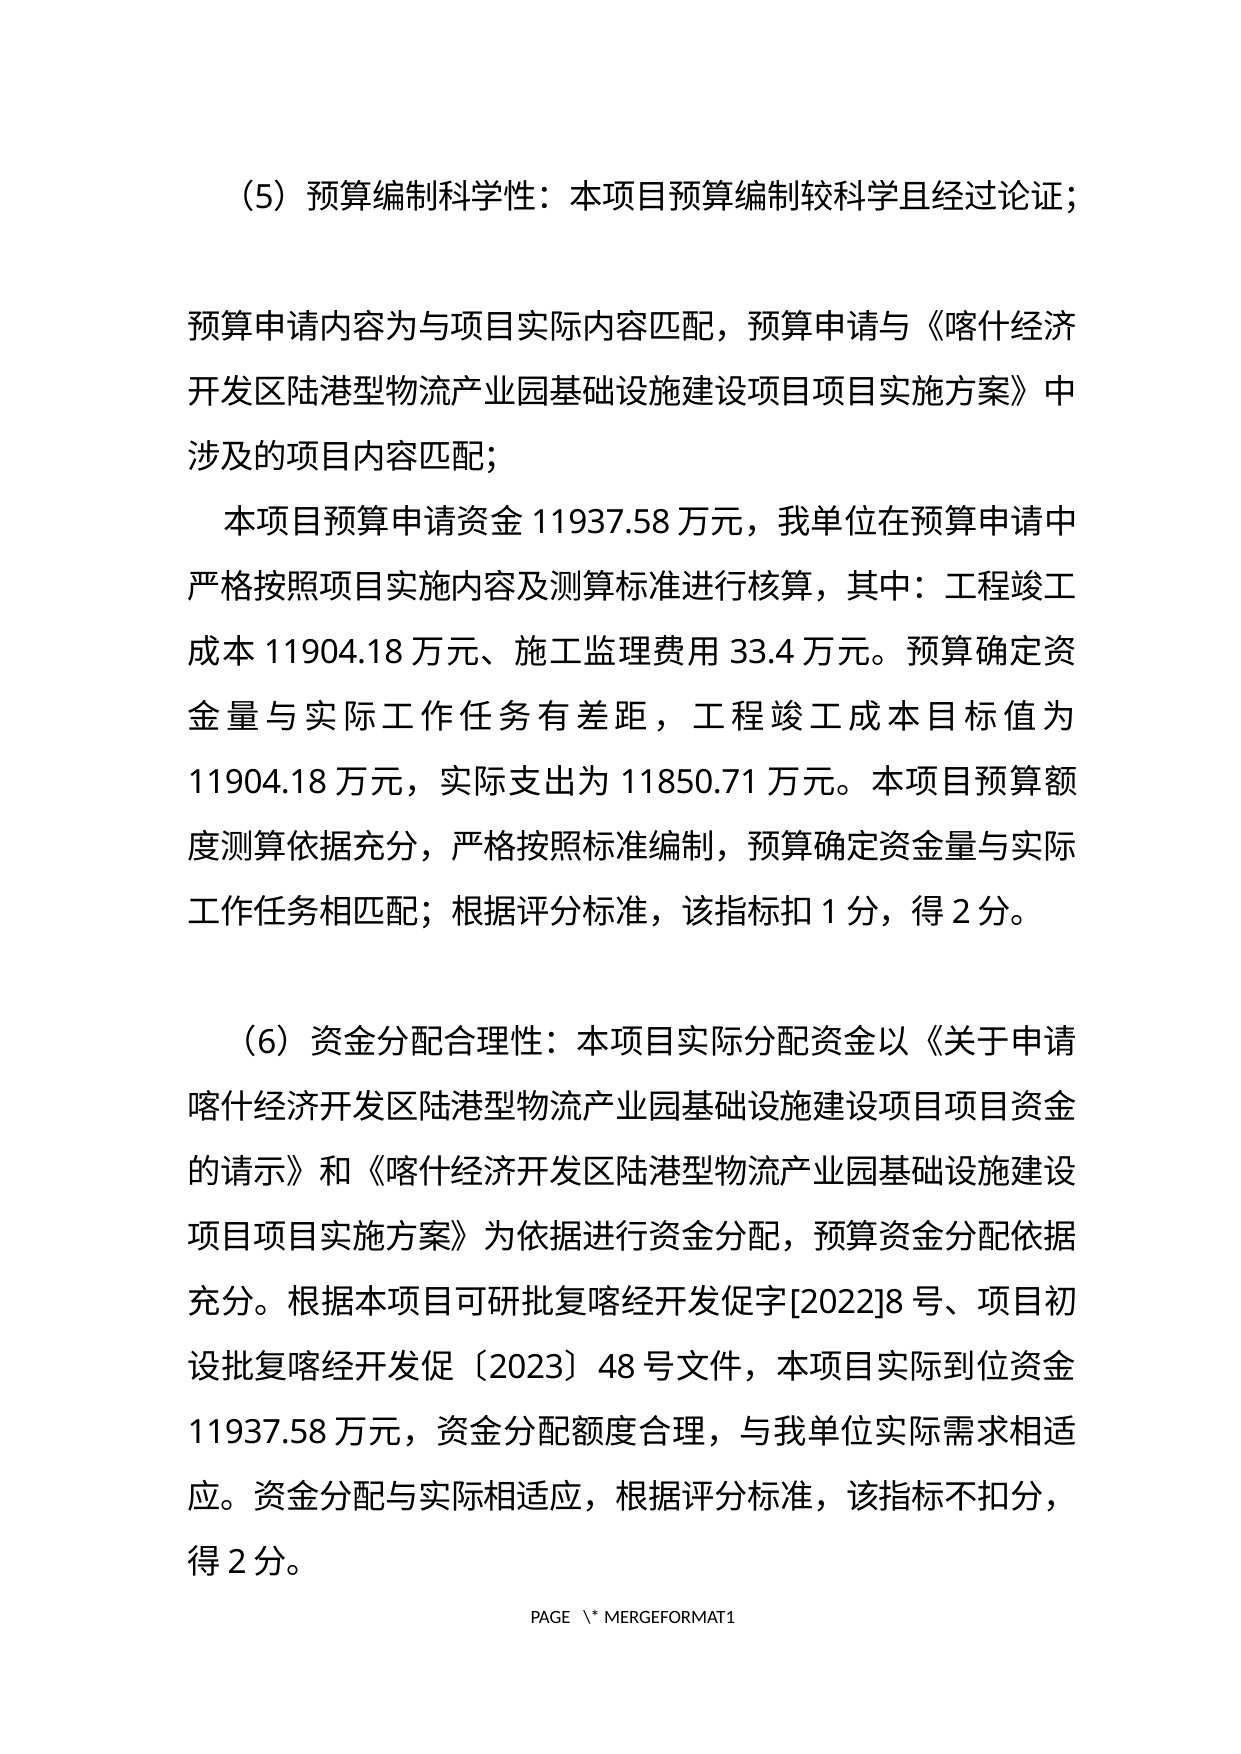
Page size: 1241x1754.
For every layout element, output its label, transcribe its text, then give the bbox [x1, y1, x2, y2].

text 项目决策类指标包括项目立项、绩效目标和资金投入三方面的内容，由6个三级指标构成，权重分为15分，实际得分13分，得分率为86.7%。 项目决策指标得分情况 三级指标 权重 得分率 实际得分 立项依据充分性 3 100% 3 立项程序规范性 2 100% 2 绩效目标合理性 3 66.7% 2 绩效指标明确性 2 100% 2 预算编制科学性 3 66.7% 2 资金分配合理性 2 100% 2 （1）立项依据充分性：本项目根据本项目可研批复喀经开发促字[2022]8号、项目初设批复喀经开发促〔2023〕48号为立项依据并组织实施。围绕2024年度工作重点和工作计划制定经费预算，根据评分标准，该指标不扣分，得3分。 （2）立项程序规范性：根据决策依据编制工作计划和经费预算，经过与喀什经济开发区陆港型物流产业园基础设施建设项目分管领导进行沟通、筛选确定经费预算计划，上报财政局研究确定最终预算方案，根据评分标准，该指标不扣分，得2分。 （3）绩效目标合理性： ①该项目已设置年度绩效目标，具体内容为“项目预算安排资金11937.58万元，其中：财政资金11937.58万元。建筑物单体数量16栋，监理、设计、地勘、水土保持监测及验收、正式用电、竣工测绘服务等费用。从而带动特区经济的持续稳定发展和社会进步”。 ②该项目实际工作内容为：截止至2024年12月31日，项目预算安排资金11937.58万元，已执行资金11884.11万元，执行率99.5%，此项目资金用于支付16栋建筑物的监理、设计、地勘、水土保持监测及验收、正式用电、竣工测绘服务等费用，从而保障了经开区项目保质保量的完成，带动了特区经济的持续稳定发展和社会进步。绩效目标与实际工作内容一致，两者具有相关性。 ③该项目按照绩效目标完成数量指标、质量指标、时效指标、成本指标，完成了建设16栋楼，达到了带动特区经济的持续稳固发展 效益，预期产出效益和效果是否符合正常的业绩水平。 ④该项目批复的预算金额为11937.58万元，《项目支出绩效目标表》中预算金额为11937.58万元，预算确定的项目资金与预算确定的项目投资额相匹配。 ⑤本单位制定了实施方案，明确了总体思路及目标，并对任务进行了详细分解，但是项目预算成本中未说明设计、地勘、水土保持监测及验收、正式用电、竣工测绘服务等费用，根据评分标准，该指标扣1分，得2分。 （4）绩效指标明确性：经检查我单位年初设置的《项目支出绩效目标表》，得出如下结论：本项目已将年度绩效目标进行细化为绩效指标体系，共设置一级指标3个，二级指标5个，三级指标7个，定量指标4个，定性指标3个，指标量化率为71%，量化率达70.0%以上，将项目绩效目标细化分解为具体的绩效指标。 该《项目绩效目标申报表》中，数量指标指标值为建筑物单体数量，三级指标的年度指标值与年度绩效目标中任务数一致（或不完全一致），已设置时效指标“项目完成时间”。已设置的绩效目标具备明确性、可衡量性、可实现性、相关性、时限性。根据评分标准，该指标不扣分，得2分。 （5）预算编制科学性：本项目预算编制较科学且经过论证； 预算申请内容为与项目实际内容匹配，预算申请与《喀什经济开发区陆港型物流产业园基础设施建设项目项目实施方案》中涉及的项目内容匹配； 本项目预算申请资金11937.58万元，我单位在预算申请中严格按照项目实施内容及测算标准进行核算，其中：工程竣工成本11904.18万元、施工监理费用33.4万元。预算确定资金量与实际工作任务有差距，工程竣工成本目标值为11904.18万元，实际支出为11850.71万元。本项目预算额度测算依据充分，严格按照标准编制，预算确定资金量与实际工作任务相匹配；根据评分标准，该指标扣1分，得2分。 （6）资金分配合理性：本项目实际分配资金以《关于申请喀什经济开发区陆港型物流产业园基础设施建设项目项目资金的请示》和《喀什经济开发区陆港型物流产业园基础设施建设项目项目实施方案》为依据进行资金分配，预算资金分配依据充分。根据本项目可研批复喀经开发促字[2022]8号、项目初设批复喀经开发促〔2023〕48号文件，本项目实际到位资金11937.58万元，资金分配额度合理，与我单位实际需求相适应。资金分配与实际相适应，根据评分标准，该指标不扣分，得2分。 [187, 942, 1078, 1592]
